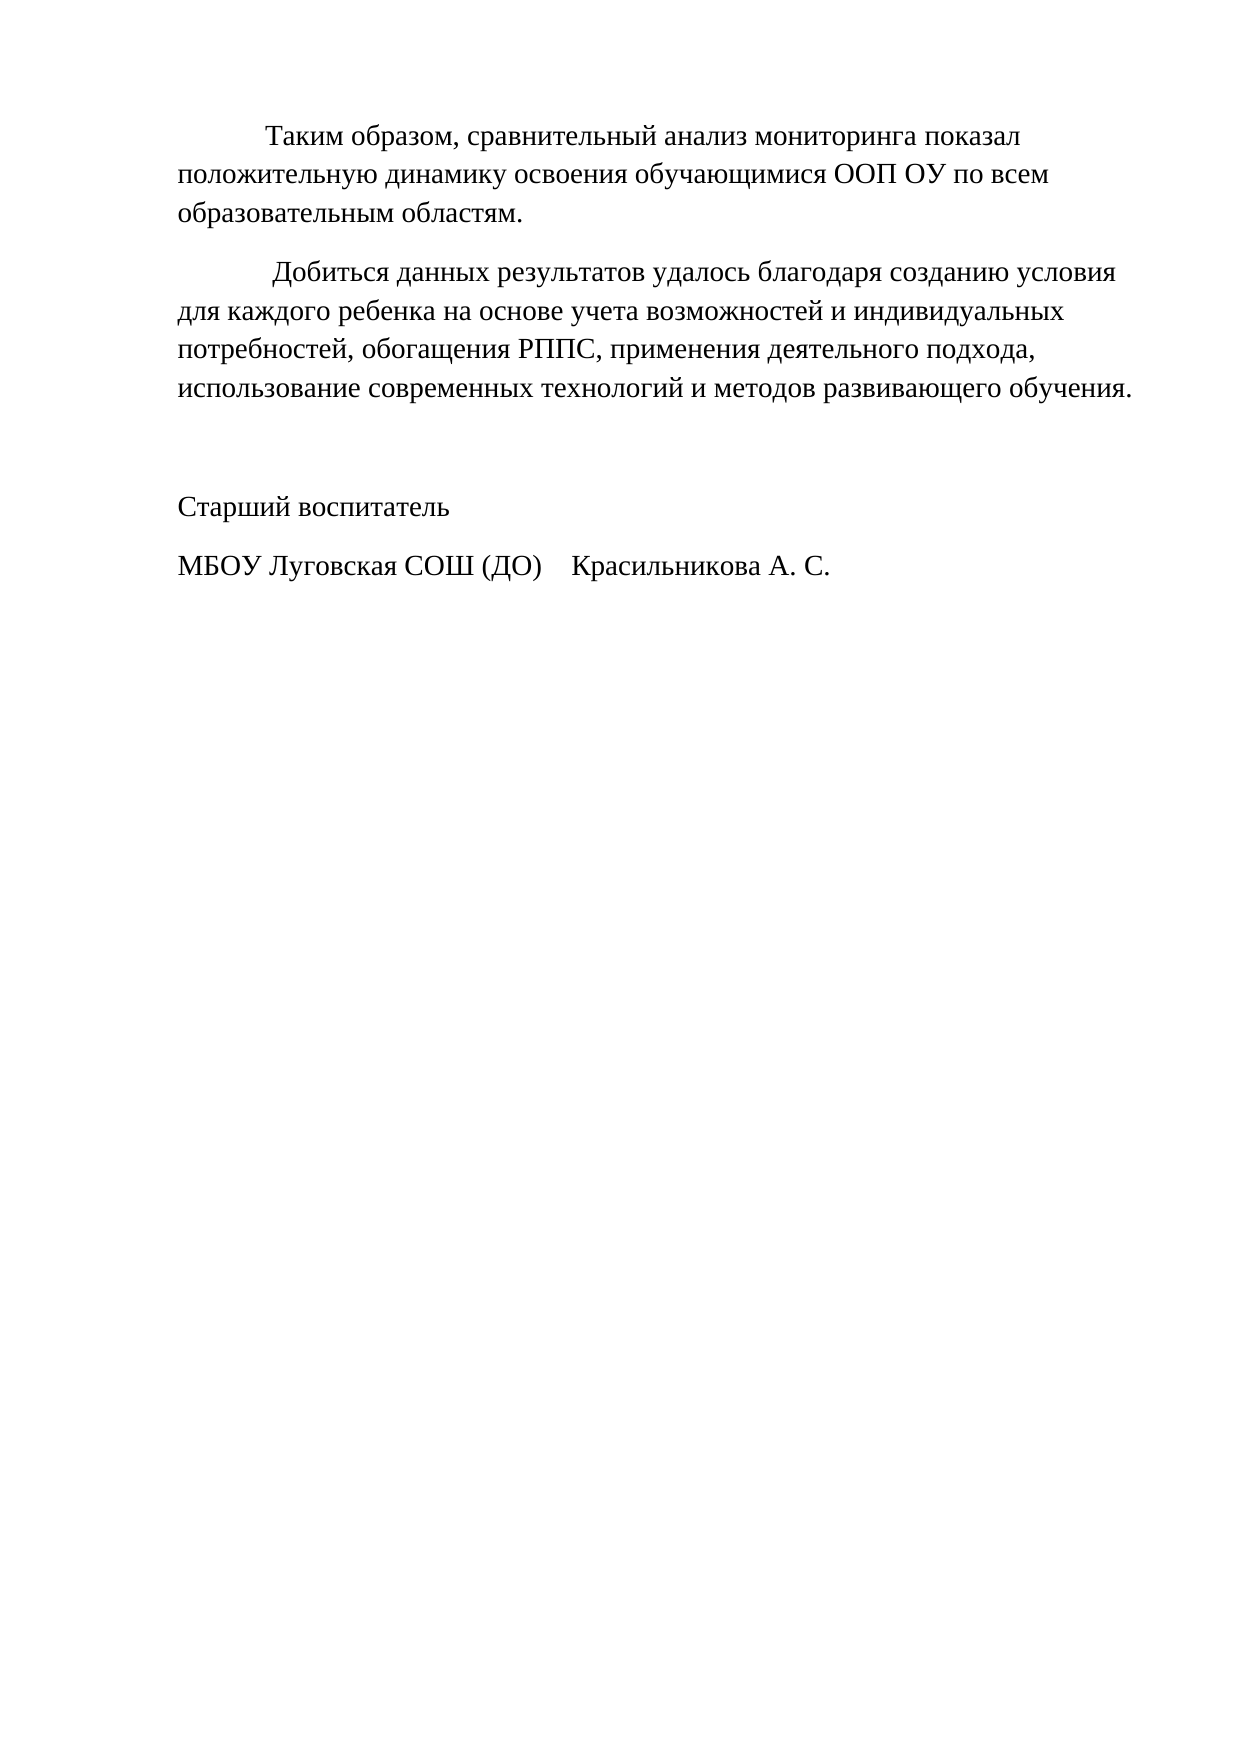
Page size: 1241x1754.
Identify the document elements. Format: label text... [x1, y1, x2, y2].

text МБОУ Луговская СОШ (ДО) Красильникова А. С. [177, 548, 1152, 582]
text Старший воспитатель [177, 489, 1152, 522]
text Добиться данных результатов удалось благодаря созданию условия для каждого ребенка на основе учета возможностей и индивидуальных потребностей, обогащения РППС, применения деятельного подхода, использование современных технологий и методов развивающего обучения. [177, 254, 1152, 404]
text Таким образом, сравнительный анализ мониторинга показал положительную динамику освоения обучающимися ООП ОУ по всем образовательным областям. [177, 118, 1152, 229]
